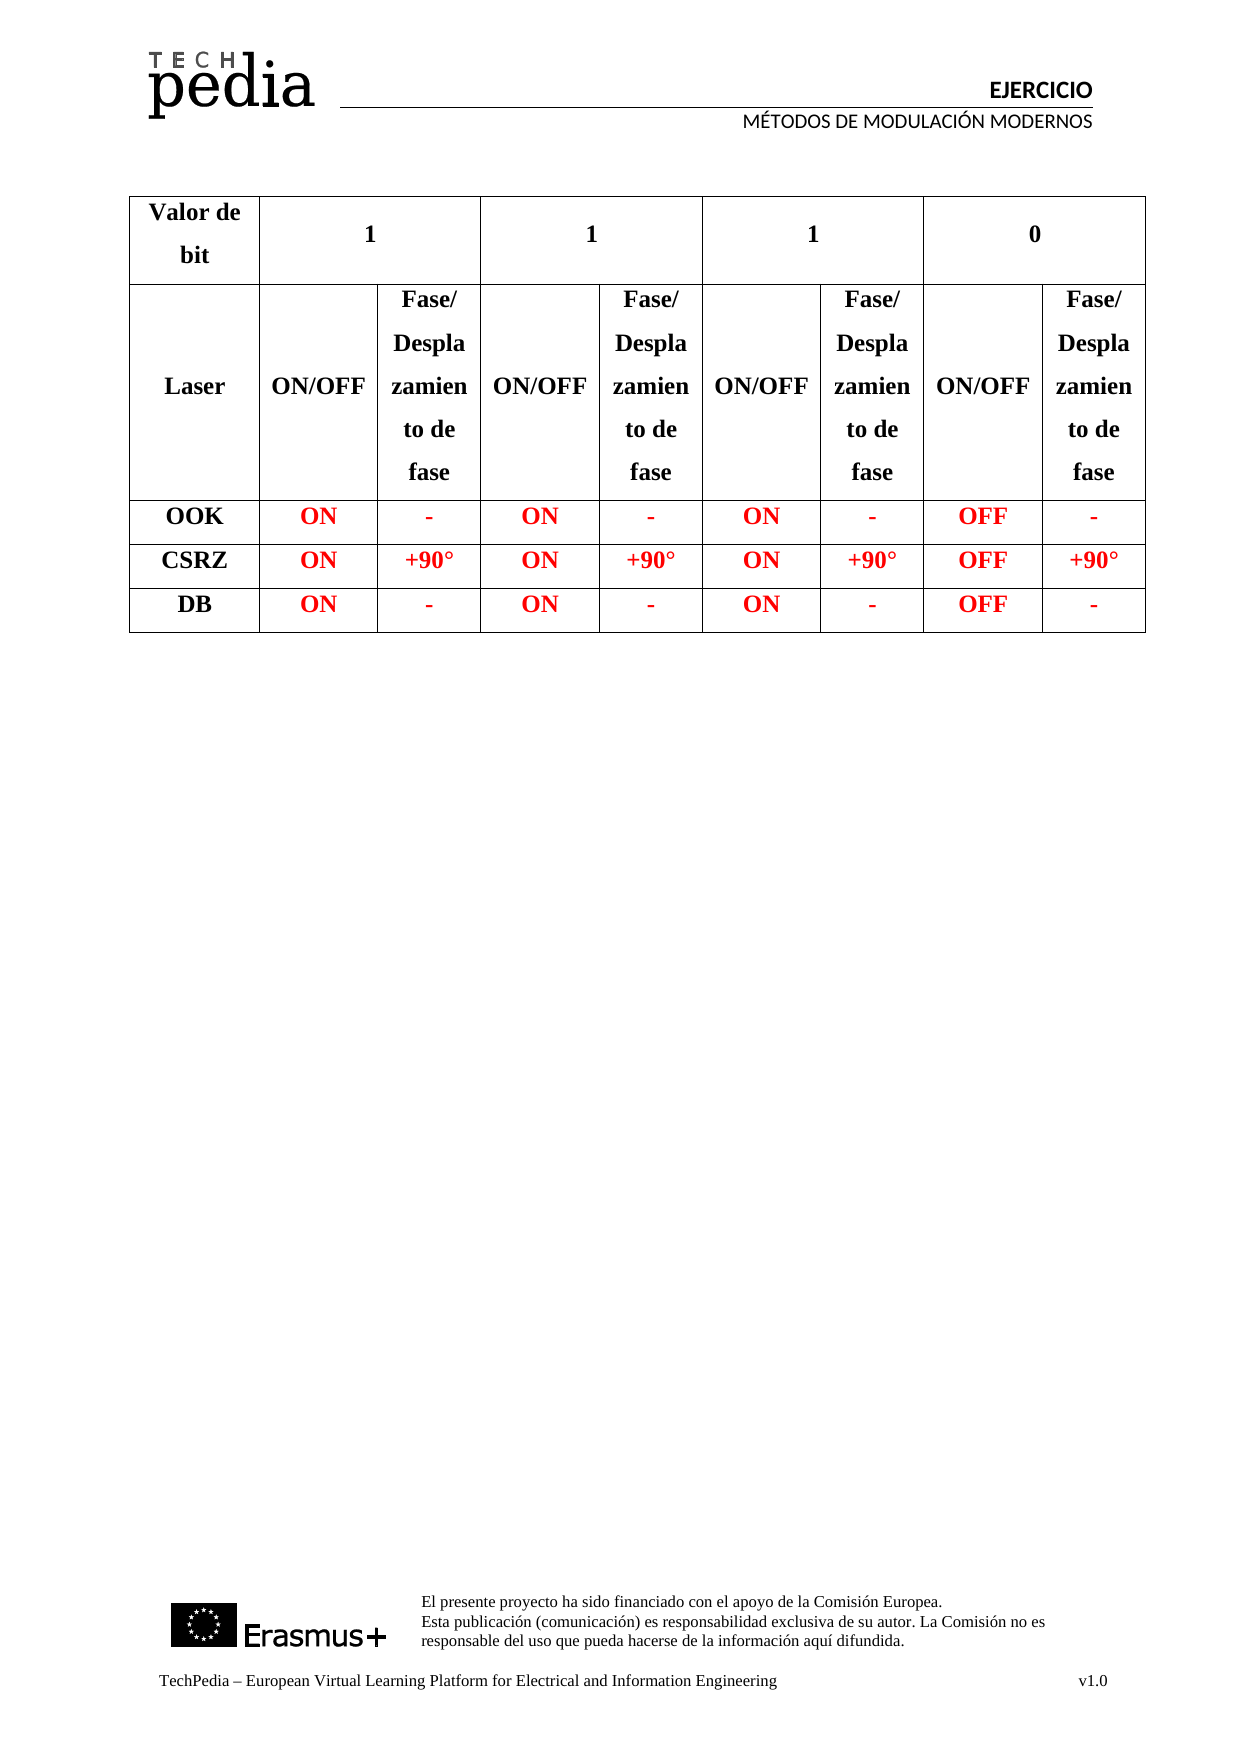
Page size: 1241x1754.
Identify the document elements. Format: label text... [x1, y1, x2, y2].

table_cell DB [130, 589, 259, 632]
table_cell - [1043, 589, 1145, 632]
table_cell Laser [130, 285, 259, 500]
table_cell ON [260, 545, 377, 588]
table_cell CSRZ [130, 545, 259, 588]
table_cell ON [260, 589, 377, 632]
table_cell Fase/ Desplazamiento de fase [1043, 285, 1145, 500]
table_cell ON [260, 501, 377, 544]
table_cell OOK [130, 501, 259, 544]
table_cell - [1043, 501, 1145, 544]
table_cell ON/OFF [481, 285, 599, 500]
table_cell ON/OFF [260, 285, 377, 500]
table_cell ON [481, 501, 599, 544]
table_cell - [378, 589, 480, 632]
table_header 1 [260, 197, 480, 283]
table_header Valor de bit [130, 197, 259, 283]
table_cell OFF [924, 589, 1042, 632]
table_cell Fase/ Desplazamiento de fase [600, 285, 702, 500]
table_header 1 [703, 197, 923, 283]
table_cell Fase/ Desplazamiento de fase [378, 285, 480, 500]
table_cell - [821, 501, 923, 544]
table_cell OFF [924, 545, 1042, 588]
table_cell ON [703, 589, 820, 632]
table_cell - [821, 589, 923, 632]
table_header 1 [481, 197, 702, 283]
table_cell - [378, 501, 480, 544]
table_cell ON/OFF [703, 285, 820, 500]
table_cell OFF [924, 501, 1042, 544]
table_cell Fase/ Desplazamiento de fase [821, 285, 923, 500]
table_cell +90° [600, 545, 702, 588]
table_cell +90° [1043, 545, 1145, 588]
table_cell ON [481, 589, 599, 632]
table_cell ON/OFF [924, 285, 1042, 500]
table_cell ON [703, 545, 820, 588]
table_cell +90° [378, 545, 480, 588]
table_cell - [600, 589, 702, 632]
table_cell - [600, 501, 702, 544]
table_cell ON [481, 545, 599, 588]
table_cell ON [703, 501, 820, 544]
table_header 0 [924, 197, 1145, 283]
table_cell +90° [821, 545, 923, 588]
